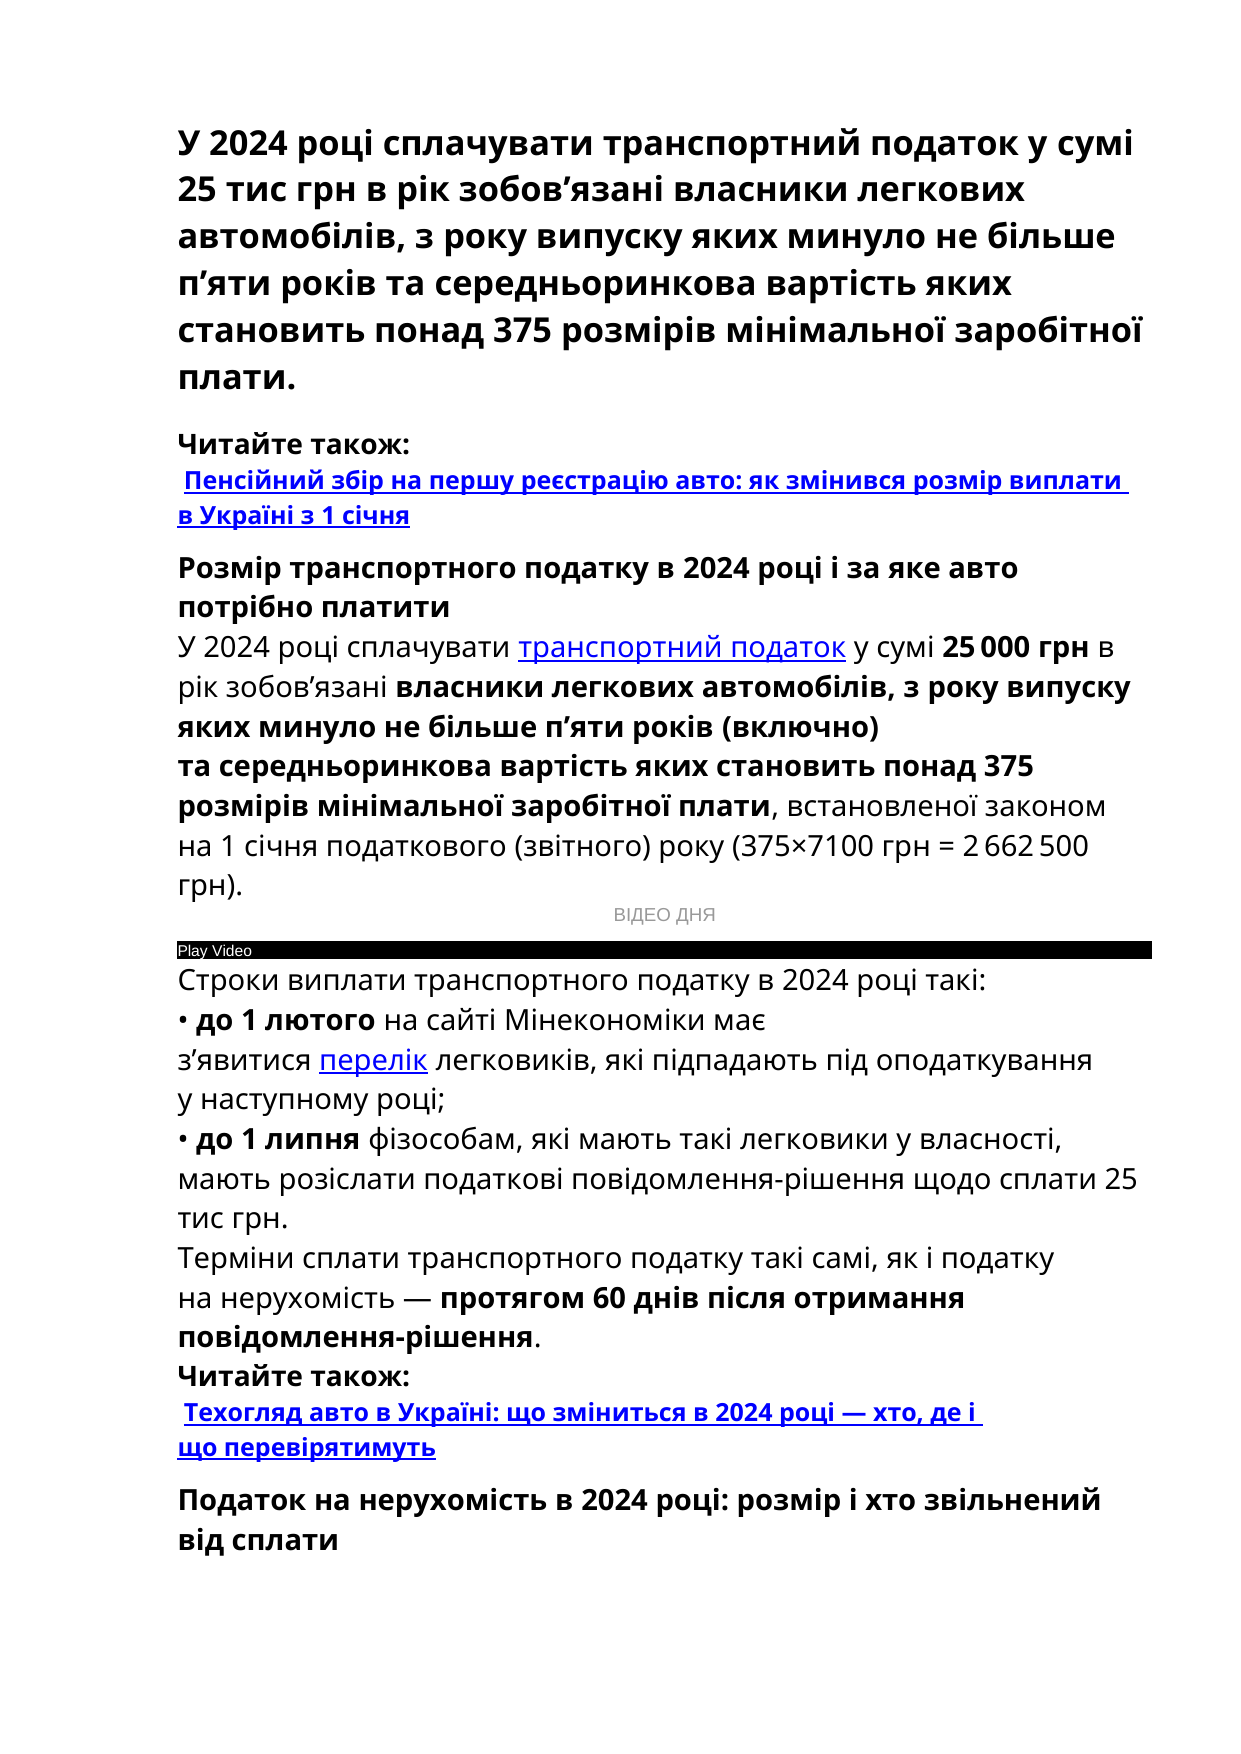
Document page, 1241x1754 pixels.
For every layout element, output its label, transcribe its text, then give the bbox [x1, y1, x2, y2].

text Розмір транспортного податку в 2024 році і за яке авто потрібно платити [177, 547, 1152, 626]
text Строки виплати транспортного податку в 2024 році такі: [177, 959, 1152, 999]
text Техогляд авто в Україні: що зміниться в 2024 році — хто, де і що перевірятимуть [177, 1395, 1152, 1463]
text У 2024 році сплачувати транспортний податок у сумі 25 000 грн в рік зобов’язані власники легкових автомобілів, з року випуску яких минуло не більше п’яти років (включно) та середньоринкова вартість яких становить понад 375 розмірів мінімальної заробітної плати, встановленої законом на 1 січня податкового (звітного) року (375×7100 грн = 2 662 500 грн). [177, 626, 1152, 904]
text • до 1 липня фізособам, які мають такі легковики у власності, мають розіслати податкові повідомлення-рішення щодо сплати 25 тис грн. [177, 1118, 1152, 1237]
text ВІДЕО ДНЯ [177, 904, 1152, 926]
text У 2024 році сплачувати транспортний податок у сумі 25 тис грн в рік зобов’язані власники легкових автомобілів, з року випуску яких минуло не більше п’яти років та середньоринкова вартість яких становить понад 375 розмірів мінімальної заробітної плати. [177, 118, 1152, 399]
text Терміни сплати транспортного податку такі самі, як і податку на нерухомість — протягом 60 днів після отримання повідомлення-рішення. [177, 1237, 1152, 1356]
text Читайте також: [177, 1356, 1152, 1395]
text • до 1 лютого на сайті Мінекономіки має з’явитися перелік легковиків, які підпадають під оподаткування у наступному році; [177, 999, 1152, 1118]
text Читайте також: [177, 424, 1152, 463]
text Play Video [177, 941, 1152, 959]
text Пенсійний збір на першу реєстрацію авто: як змінився розмір виплати в Україні з 1 січня [177, 463, 1152, 531]
text Податок на нерухомість в 2024 році: розмір і хто звільнений від сплати [177, 1479, 1152, 1558]
